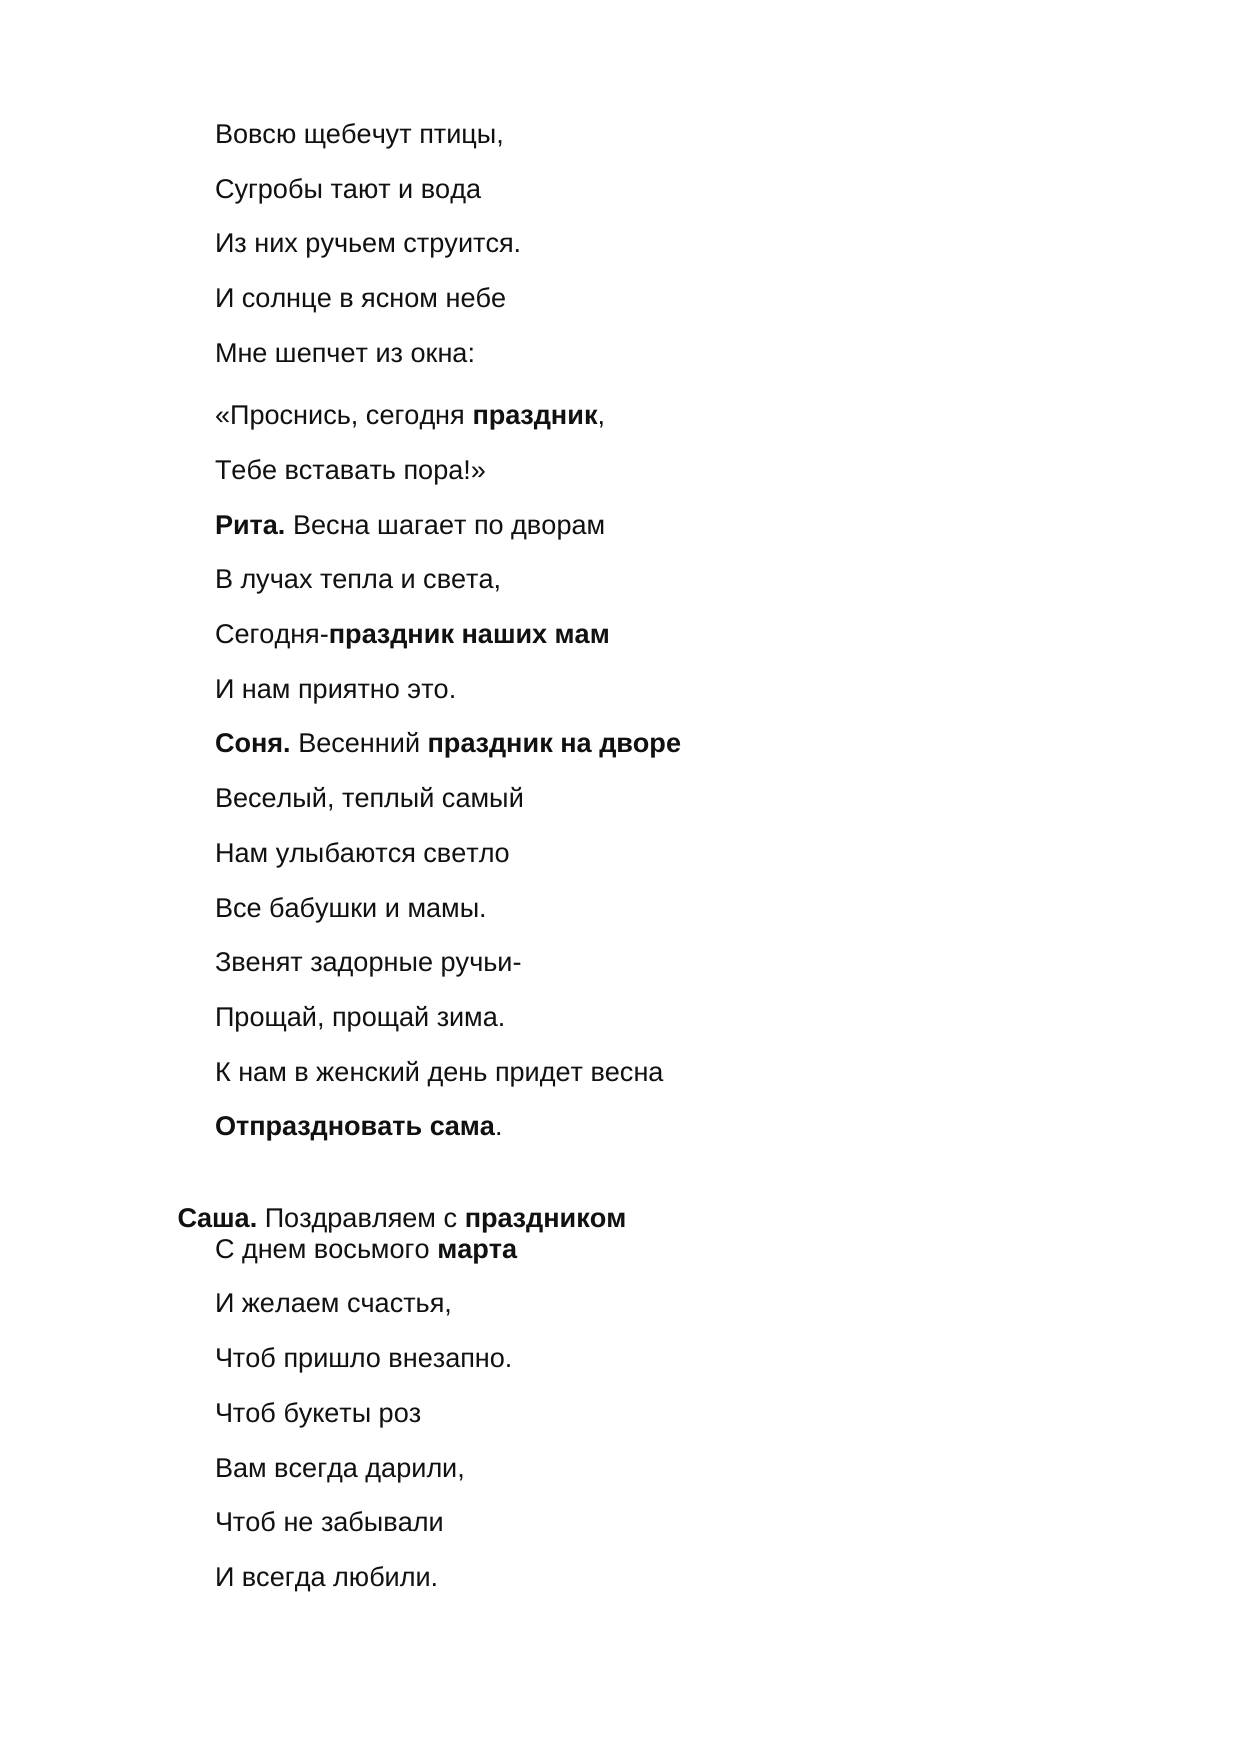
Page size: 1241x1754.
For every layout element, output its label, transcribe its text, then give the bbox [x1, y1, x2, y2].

text Все бабушки и мамы. [177, 892, 1152, 923]
text Мне шепчет из окна: [177, 337, 1152, 368]
text Вовсю щебечут птицы, [177, 118, 1152, 149]
text Вам всегда дарили, [177, 1452, 1152, 1483]
text К нам в женский день придет весна [177, 1056, 1152, 1087]
text И нам приятно это. [177, 673, 1152, 704]
text Нам улыбаются светло [177, 837, 1152, 868]
text Из них ручьем струится. [177, 227, 1152, 259]
text Сегодня-праздник наших мам [177, 618, 1152, 649]
text Чтоб не забывали [177, 1506, 1152, 1537]
text Отпраздновать сама. [177, 1110, 1152, 1142]
text Чтоб букеты роз [177, 1397, 1152, 1428]
text С днем восьмого марта [177, 1233, 1152, 1264]
text И солнце в ясном небе [177, 282, 1152, 313]
text Звенят задорные ручьи- [177, 946, 1152, 977]
text Веселый, теплый самый [177, 782, 1152, 813]
text Тебе вставать пора!» [177, 454, 1152, 485]
text Сугробы тают и вода [177, 173, 1152, 204]
text Рита. Весна шагает по дворам [177, 509, 1152, 540]
text Чтоб пришло внезапно. [177, 1342, 1152, 1373]
text Саша. Поздравляем с праздником [177, 1202, 1152, 1233]
text Прощай, прощай зима. [177, 1001, 1152, 1032]
text И желаем счастья, [177, 1287, 1152, 1319]
text Соня. Весенний праздник на дворе [177, 727, 1152, 759]
text В лучах тепла и света, [177, 563, 1152, 595]
text И всегда любили. [177, 1561, 1152, 1592]
text «Проснись, сегодня праздник, [177, 399, 1152, 431]
